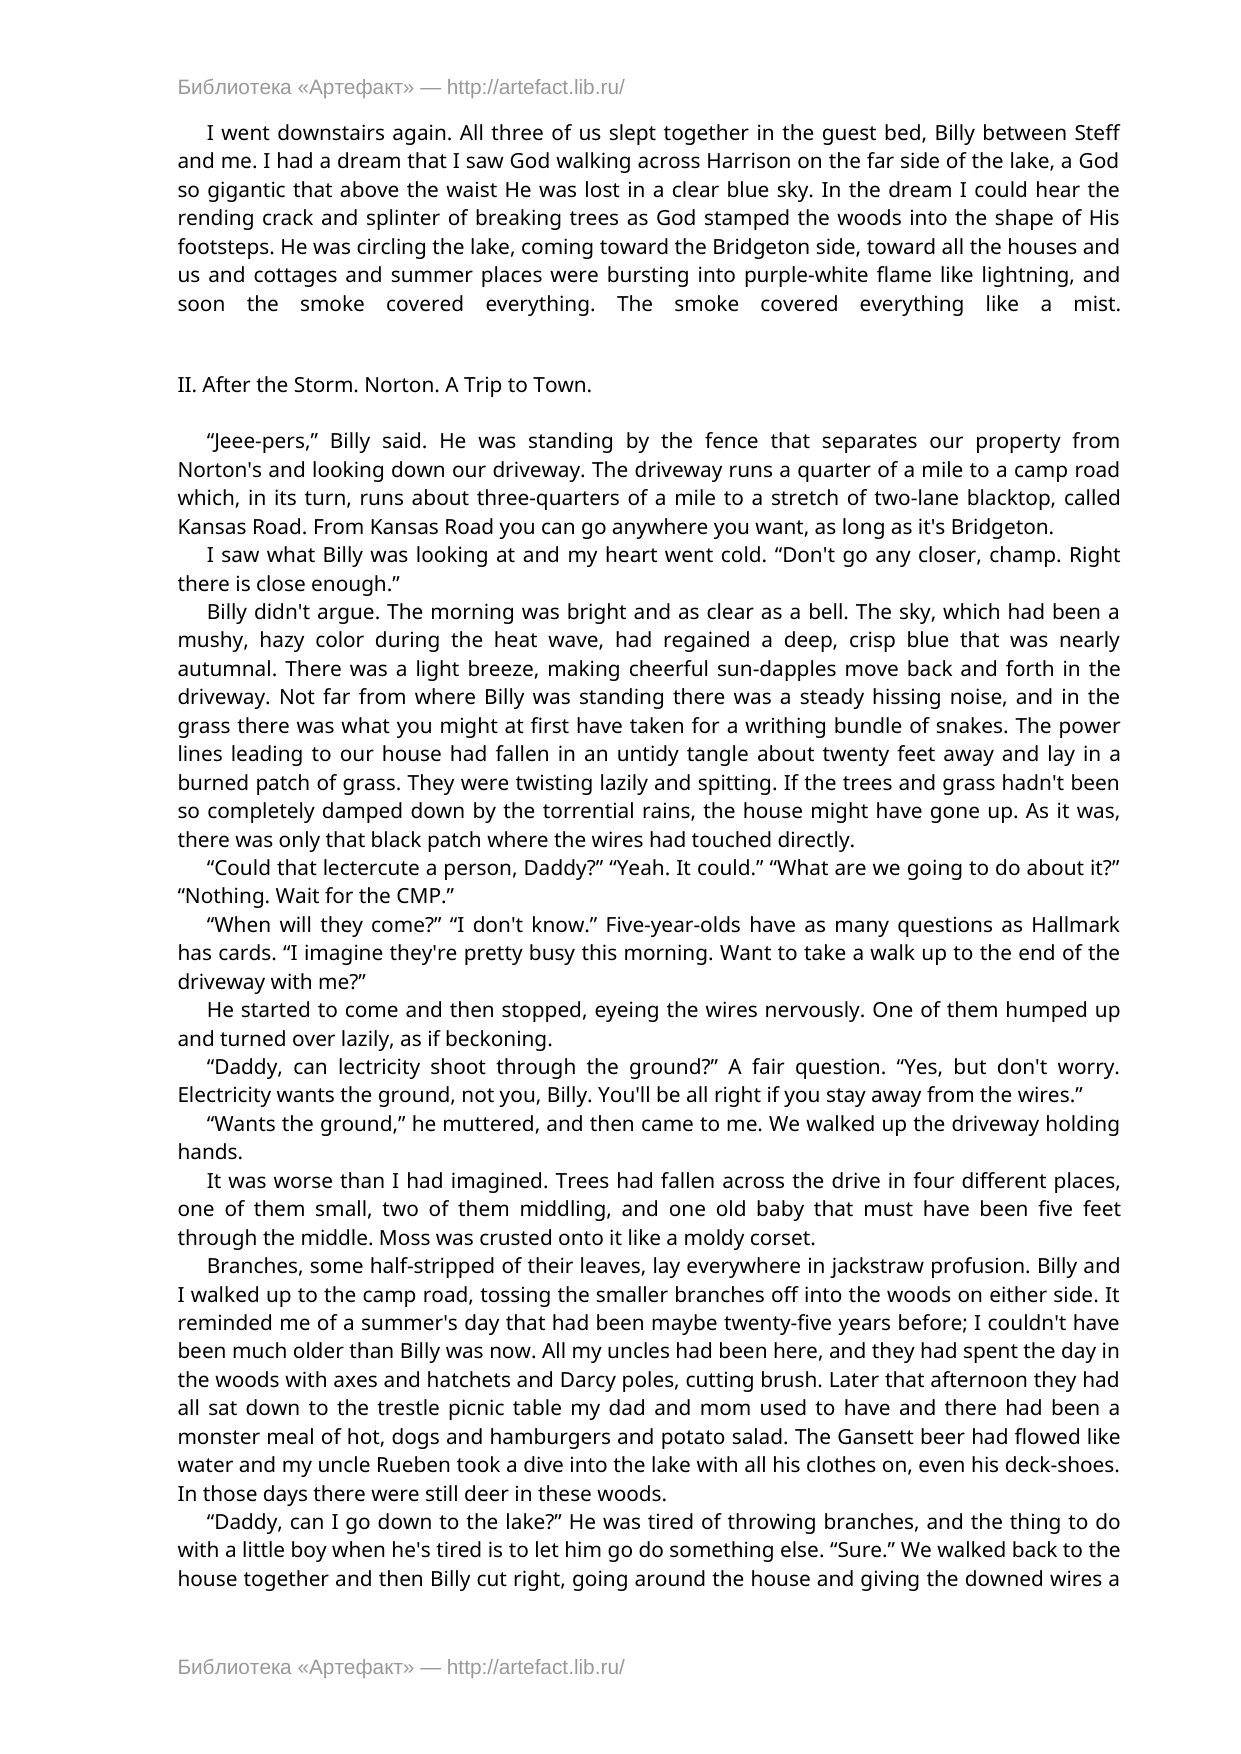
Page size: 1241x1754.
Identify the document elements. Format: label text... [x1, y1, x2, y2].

text Billy didn't argue. The morning was bright and as clear as a bell. The sky, which had been a mushy, hazy color during the heat wave, had regained a deep, crisp blue that was nearly autumnal. There was a light breeze, making cheerful sun-dapples move back and forth in the driveway. Not far from where Billy was standing there was a steady hissing noise, and in the grass there was what you might at first have taken for a writhing bundle of snakes. The power lines leading to our house had fallen in an untidy tangle about twenty feet away and lay in a burned patch of grass. They were twisting lazily and spitting. If the trees and grass hadn't been so completely damped down by the torrential rains, the house might have gone up. As it was, there was only that black patch where the wires had touched directly. [177, 597, 1122, 853]
text I saw what Billy was looking at and my heart went cold. “Don't go any closer, champ. Right there is close enough.” [177, 540, 1122, 597]
text Branches, some half-stripped of their leaves, lay everywhere in jackstraw profusion. Billy and I walked up to the camp road, tossing the smaller branches off into the woods on either side. It reminded me of a summer's day that had been maybe twenty-five years before; I couldn't have been much older than Billy was now. All my uncles had been here, and they had spent the day in the woods with axes and hatchets and Darcy poles, cutting brush. Later that afternoon they had all sat down to the trestle picnic table my dad and mom used to have and there had been a monster meal of hot, dogs and hamburgers and potato salad. The Gansett beer had flowed like water and my uncle Rueben took a dive into the lake with all his clothes on, even his deck-shoes. In those days there were still deer in these woods. [177, 1251, 1122, 1507]
text “Jeee-pers,” Billy said. He was standing by the fence that separates our property from Norton's and looking down our driveway. The driveway runs a quarter of a mile to a camp road which, in its turn, runs about three-quarters of a mile to a stretch of two-lane blacktop, called Kansas Road. From Kansas Road you can go anywhere you want, as long as it's Bridgeton. [177, 427, 1122, 540]
text He started to come and then stopped, eyeing the wires nervously. One of them humped up and turned over lazily, as if beckoning. [177, 995, 1122, 1052]
text “Daddy, can lectricity shoot through the ground?” A fair question. “Yes, but don't worry. Electricity wants the ground, not you, Billy. You'll be all right if you stay away from the wires.” [177, 1052, 1122, 1109]
text II. After the Storm. Norton. A Trip to Town. [177, 341, 1122, 398]
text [177, 1507, 1122, 1592]
text “When will they come?” “I don't know.” Five-year-olds have as many questions as Hallmark has cards. “I imagine they're pretty busy this morning. Want to take a walk up to the end of the driveway with me?” [177, 910, 1122, 995]
text I went downstairs again. All three of us slept together in the guest bed, Billy between Steff and me. I had a dream that I saw God walking across Harrison on the far side of the lake, a God so gigantic that above the waist He was lost in a clear blue sky. In the dream I could hear the rending crack and splinter of breaking trees as God stamped the woods into the shape of His footsteps. He was circling the lake, coming toward the Bridgeton side, toward all the houses and us and cottages and summer places were bursting into purple-white flame like lightning, and soon the smoke covered everything. The smoke covered everything like a mist. [177, 118, 1122, 341]
text It was worse than I had imagined. Trees had fallen across the drive in four different places, one of them small, two of them middling, and one old baby that must have been five feet through the middle. Moss was crusted onto it like a moldy corset. [177, 1166, 1122, 1251]
text “Wants the ground,” he muttered, and then came to me. We walked up the driveway holding hands. [177, 1109, 1122, 1166]
text “Could that lectercute a person, Daddy?” “Yeah. It could.” “What are we going to do about it?” “Nothing. Wait for the CMP.” [177, 853, 1122, 910]
